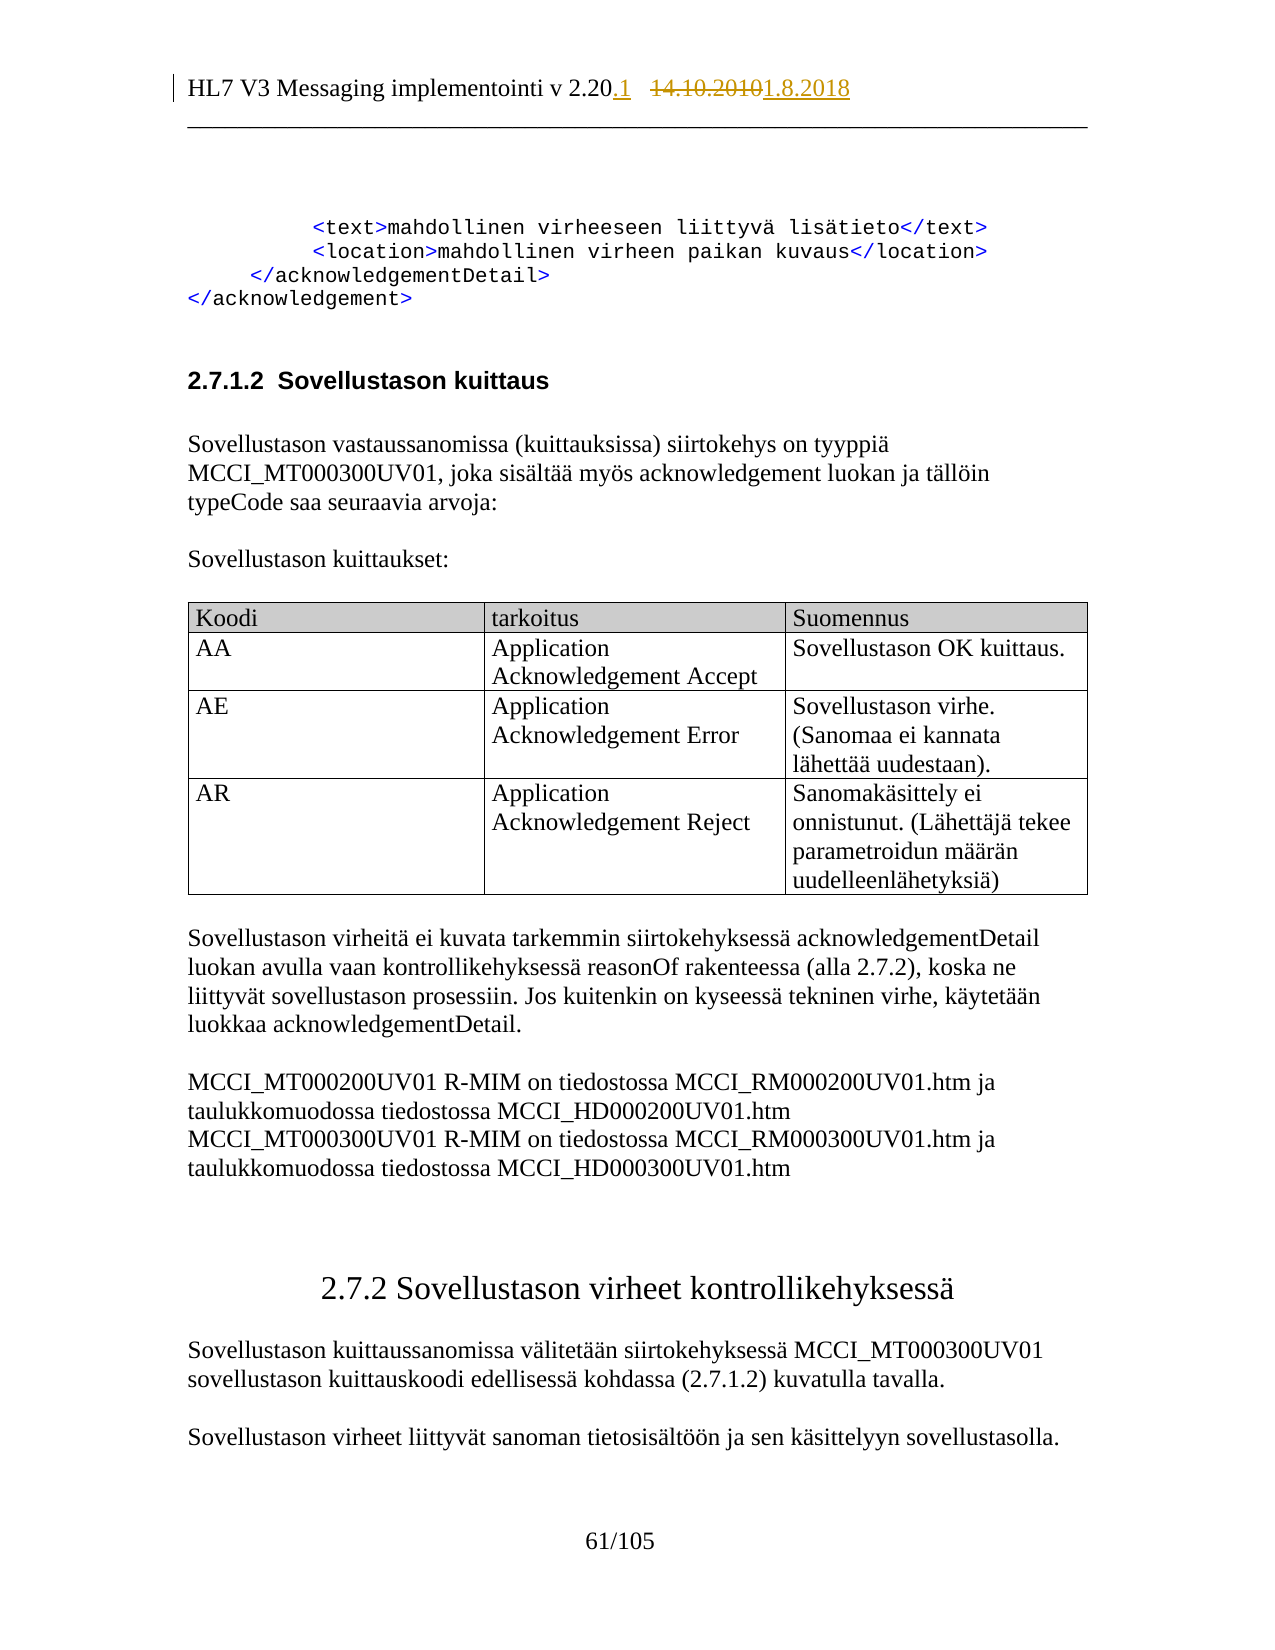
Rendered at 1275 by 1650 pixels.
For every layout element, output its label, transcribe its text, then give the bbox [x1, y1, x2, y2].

table_cell Application Acknowledgement Reject [485, 779, 785, 893]
table_cell AR [189, 779, 484, 893]
text <location>mahdollinen virheen paikan kuvaus</location> [187, 241, 1087, 264]
text Sovellustason kuittaussanomissa välitetään siirtokehyksessä MCCI_MT000300UV01 sovellustason kuittauskoodi edellisessä kohdassa (2.7.1.2) kuvatulla tavalla. [187, 1335, 1087, 1393]
text </acknowledgementDetail> [187, 264, 1087, 288]
text MCCI_MT000200UV01 R-MIM on tiedostossa MCCI_RM000200UV01.htm ja taulukkomuodossa tiedostossa MCCI_HD000200UV01.htm [187, 1067, 1087, 1124]
table_cell Sovellustason OK kuittaus. [786, 633, 1087, 690]
table_header tarkoitus [485, 603, 785, 632]
text Sovellustason virheet liittyvät sanoman tietosisältöön ja sen käsittelyyn sovellustasolla. [187, 1422, 1087, 1450]
table_cell AE [189, 691, 484, 777]
text Sovellustason virheitä ei kuvata tarkemmin siirtokehyksessä acknowledgementDetail luokan avulla vaan kontrollikehyksessä reasonOf rakenteessa (alla 2.7.2), koska ne liittyvät sovellustason prosessiin. Jos kuitenkin on kyseessä tekninen virhe, käytetään luokkaa acknowledgementDetail. [187, 923, 1087, 1038]
text <text>mahdollinen virheeseen liittyvä lisätieto</text> [187, 217, 1087, 241]
table_cell AA [189, 633, 484, 690]
table_cell Application Acknowledgement Error [485, 691, 785, 777]
table_cell Application Acknowledgement Accept [485, 633, 785, 690]
subtitle Sovellustason virheet kontrollikehyksessä [187, 1268, 1087, 1307]
table_cell Sovellustason virhe. (Sanomaa ei kannata lähettää uudestaan). [786, 691, 1087, 777]
table_cell Sanomakäsittely ei onnistunut. (Lähettäjä tekee parametroidun määrän uudelleenlähetyksiä) [786, 779, 1087, 893]
text MCCI_MT000300UV01 R-MIM on tiedostossa MCCI_RM000300UV01.htm ja taulukkomuodossa tiedostossa MCCI_HD000300UV01.htm [187, 1124, 1087, 1182]
text </acknowledgement> [187, 288, 1087, 312]
subtitle Sovellustason kuittaus [187, 366, 1087, 394]
text Sovellustason vastaussanomissa (kuittauksissa) siirtokehys on tyyppiä MCCI_MT000300UV01, joka sisältää myös acknowledgement luokan ja tällöin typeCode saa seuraavia arvoja: [187, 429, 1087, 516]
table_header Suomennus [786, 603, 1087, 632]
table_header Koodi [189, 603, 484, 632]
text Sovellustason kuittaukset: [187, 544, 1087, 573]
